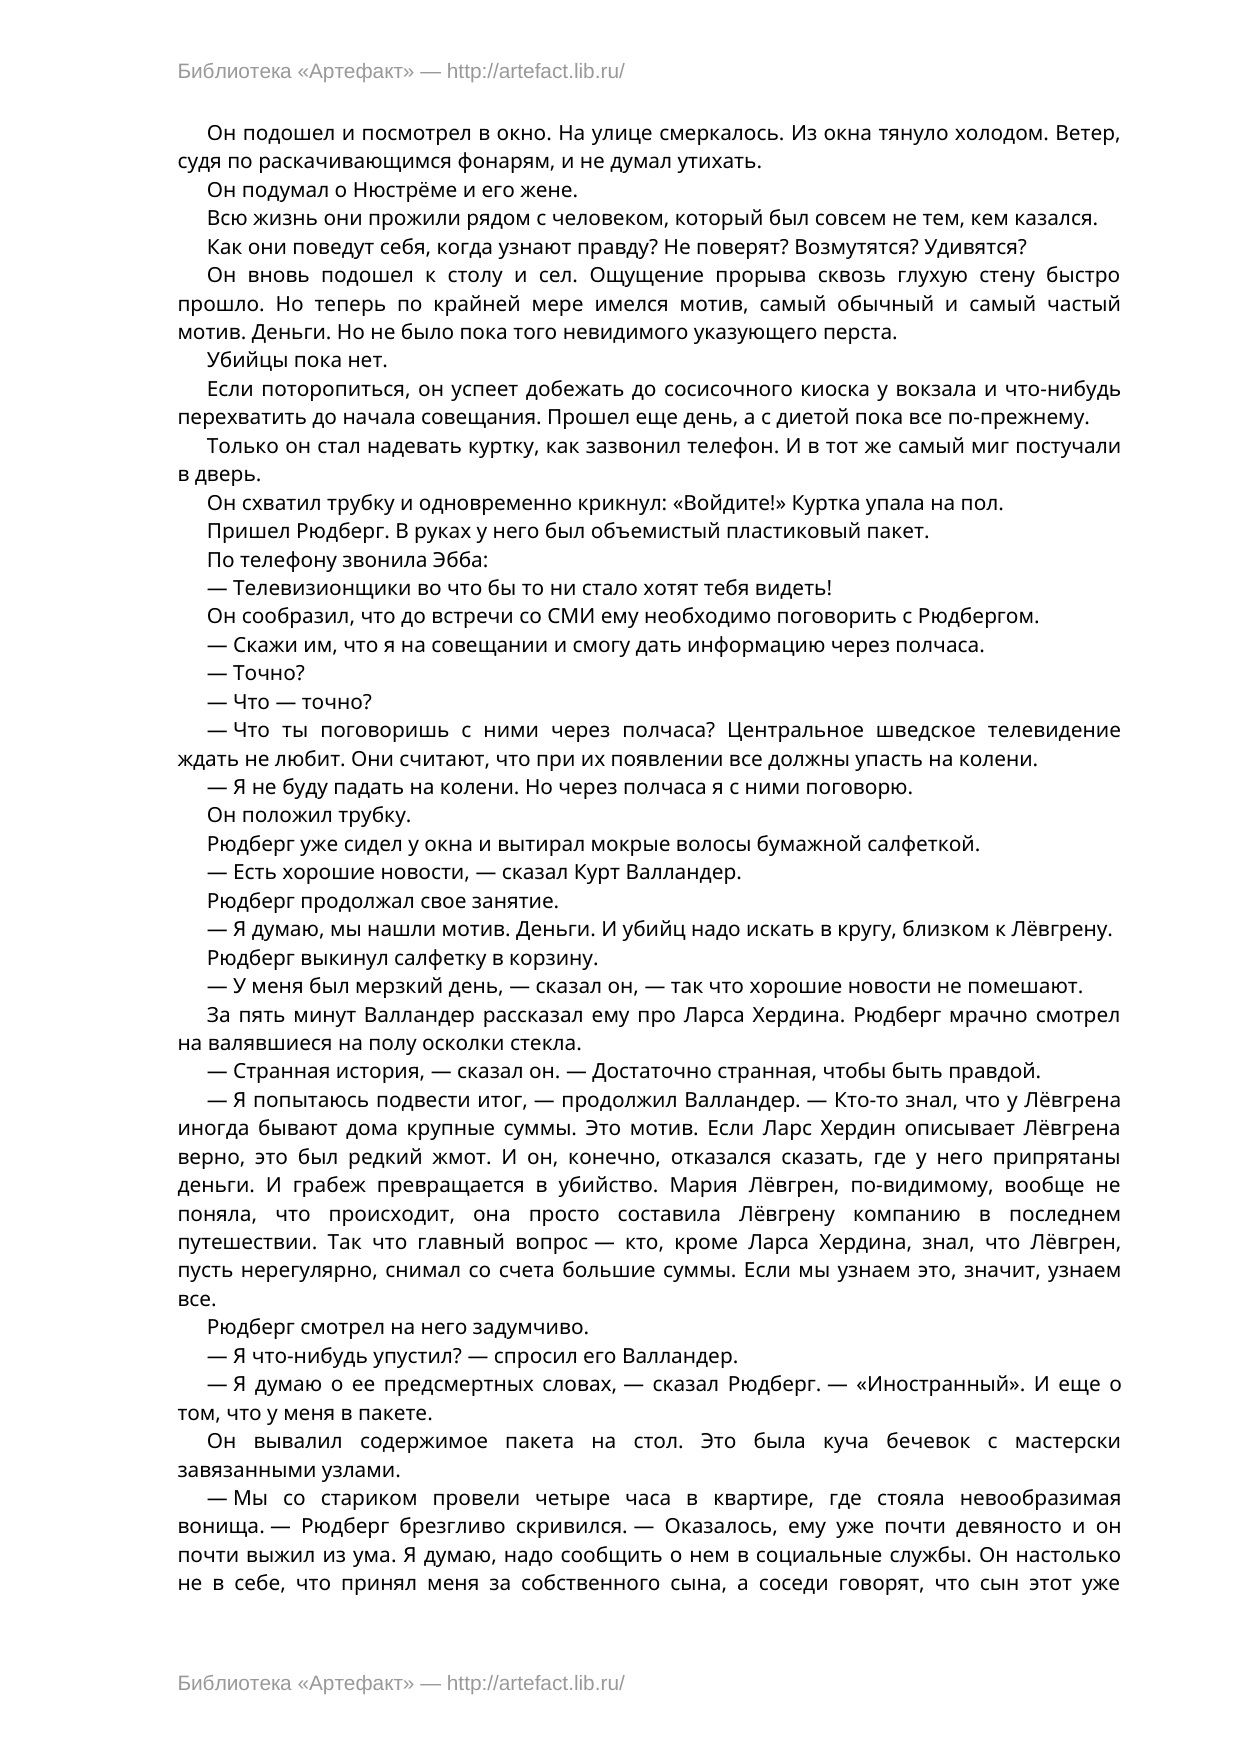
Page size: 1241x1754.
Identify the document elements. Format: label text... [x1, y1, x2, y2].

text — Что ты поговоришь с ними через полчаса? Центральное шведское телевидение ждать не любит. Они считают, что при их появлении все должны упасть на колени. [177, 715, 1122, 772]
text — Скажи им, что я на совещании и смогу дать информацию через полчаса. [177, 630, 1122, 658]
text Он подумал о Нюстрёме и его жене. [177, 175, 1122, 203]
text Пришел Рюдберг. В руках у него был объемистый пластиковый пакет. [177, 516, 1122, 545]
text Он вновь подошел к столу и сел. Ощущение прорыва сквозь глухую стену быстро прошло. Но теперь по крайней мере имелся мотив, самый обычный и самый частый мотив. Деньги. Но не было пока того невидимого указующего перста. [177, 260, 1122, 346]
text Рюдберг продолжал свое занятие. [177, 886, 1122, 914]
text — Точно? [177, 658, 1122, 687]
text Как они поведут себя, когда узнают правду? Не поверят? Возмутятся? Удивятся? [177, 232, 1122, 260]
text Рюдберг выкинул салфетку в корзину. [177, 943, 1122, 971]
text — У меня был мерзкий день, — сказал он, — так что хорошие новости не помешают. [177, 971, 1122, 1000]
text — Странная история, — сказал он. — Достаточно странная, чтобы быть правдой. [177, 1057, 1122, 1085]
text Он подошел и посмотрел в окно. На улице смеркалось. Из окна тянуло холодом. Ветер, судя по раскачивающимся фонарям, и не думал утихать. [177, 118, 1122, 175]
text Он вывалил содержимое пакета на стол. Это была куча бечевок с мастерски завязанными узлами. [177, 1426, 1122, 1483]
text — Что — точно? [177, 687, 1122, 715]
text За пять минут Валландер рассказал ему про Ларса Хердина. Рюдберг мрачно смотрел на валявшиеся на полу осколки стекла. [177, 1000, 1122, 1057]
text Только он стал надевать куртку, как зазвонил телефон. И в тот же самый миг постучали в дверь. [177, 431, 1122, 488]
text Рюдберг уже сидел у окна и вытирал мокрые волосы бумажной салфеткой. [177, 829, 1122, 857]
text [177, 1483, 1122, 1597]
text Всю жизнь они прожили рядом с человеком, который был совсем не тем, кем казался. [177, 203, 1122, 232]
text — Я думаю о ее предсмертных словах, — сказал Рюдберг. — «Иностранный». И еще о том, что у меня в пакете. [177, 1369, 1122, 1426]
text Он положил трубку. [177, 801, 1122, 829]
text Если поторопиться, он успеет добежать до сосисочного киоска у вокзала и что-нибудь перехватить до начала совещания. Прошел еще день, а с диетой пока все по-прежнему. [177, 374, 1122, 431]
text — Я не буду падать на колени. Но через полчаса я с ними поговорю. [177, 772, 1122, 801]
text — Телевизионщики во что бы то ни стало хотят тебя видеть! [177, 573, 1122, 602]
text Он сообразил, что до встречи со СМИ ему необходимо поговорить с Рюдбергом. [177, 602, 1122, 630]
text По телефону звонила Эбба: [177, 545, 1122, 573]
text — Я попытаюсь подвести итог, — продолжил Валландер. — Кто-то знал, что у Лёвгрена иногда бывают дома крупные суммы. Это мотив. Если Ларс Хердин описывает Лёвгрена верно, это был редкий жмот. И он, конечно, отказался сказать, где у него припрятаны деньги. И грабеж превращается в убийство. Мария Лёвгрен, по-видимому, вообще не поняла, что происходит, она просто составила Лёвгрену компанию в последнем путешествии. Так что главный вопрос — кто, кроме Ларса Хердина, знал, что Лёвгрен, пусть нерегулярно, снимал со счета большие суммы. Если мы узнаем это, значит, узнаем все. [177, 1085, 1122, 1312]
text Он схватил трубку и одновременно крикнул: «Войдите!» Куртка упала на пол. [177, 488, 1122, 516]
text — Есть хорошие новости, — сказал Курт Валландер. [177, 857, 1122, 886]
text — Я что-нибудь упустил? — спросил его Валландер. [177, 1341, 1122, 1369]
text Рюдберг смотрел на него задумчиво. [177, 1312, 1122, 1341]
text — Я думаю, мы нашли мотив. Деньги. И убийц надо искать в кругу, близком к Лёвгрену. [177, 914, 1122, 943]
text Убийцы пока нет. [177, 346, 1122, 374]
